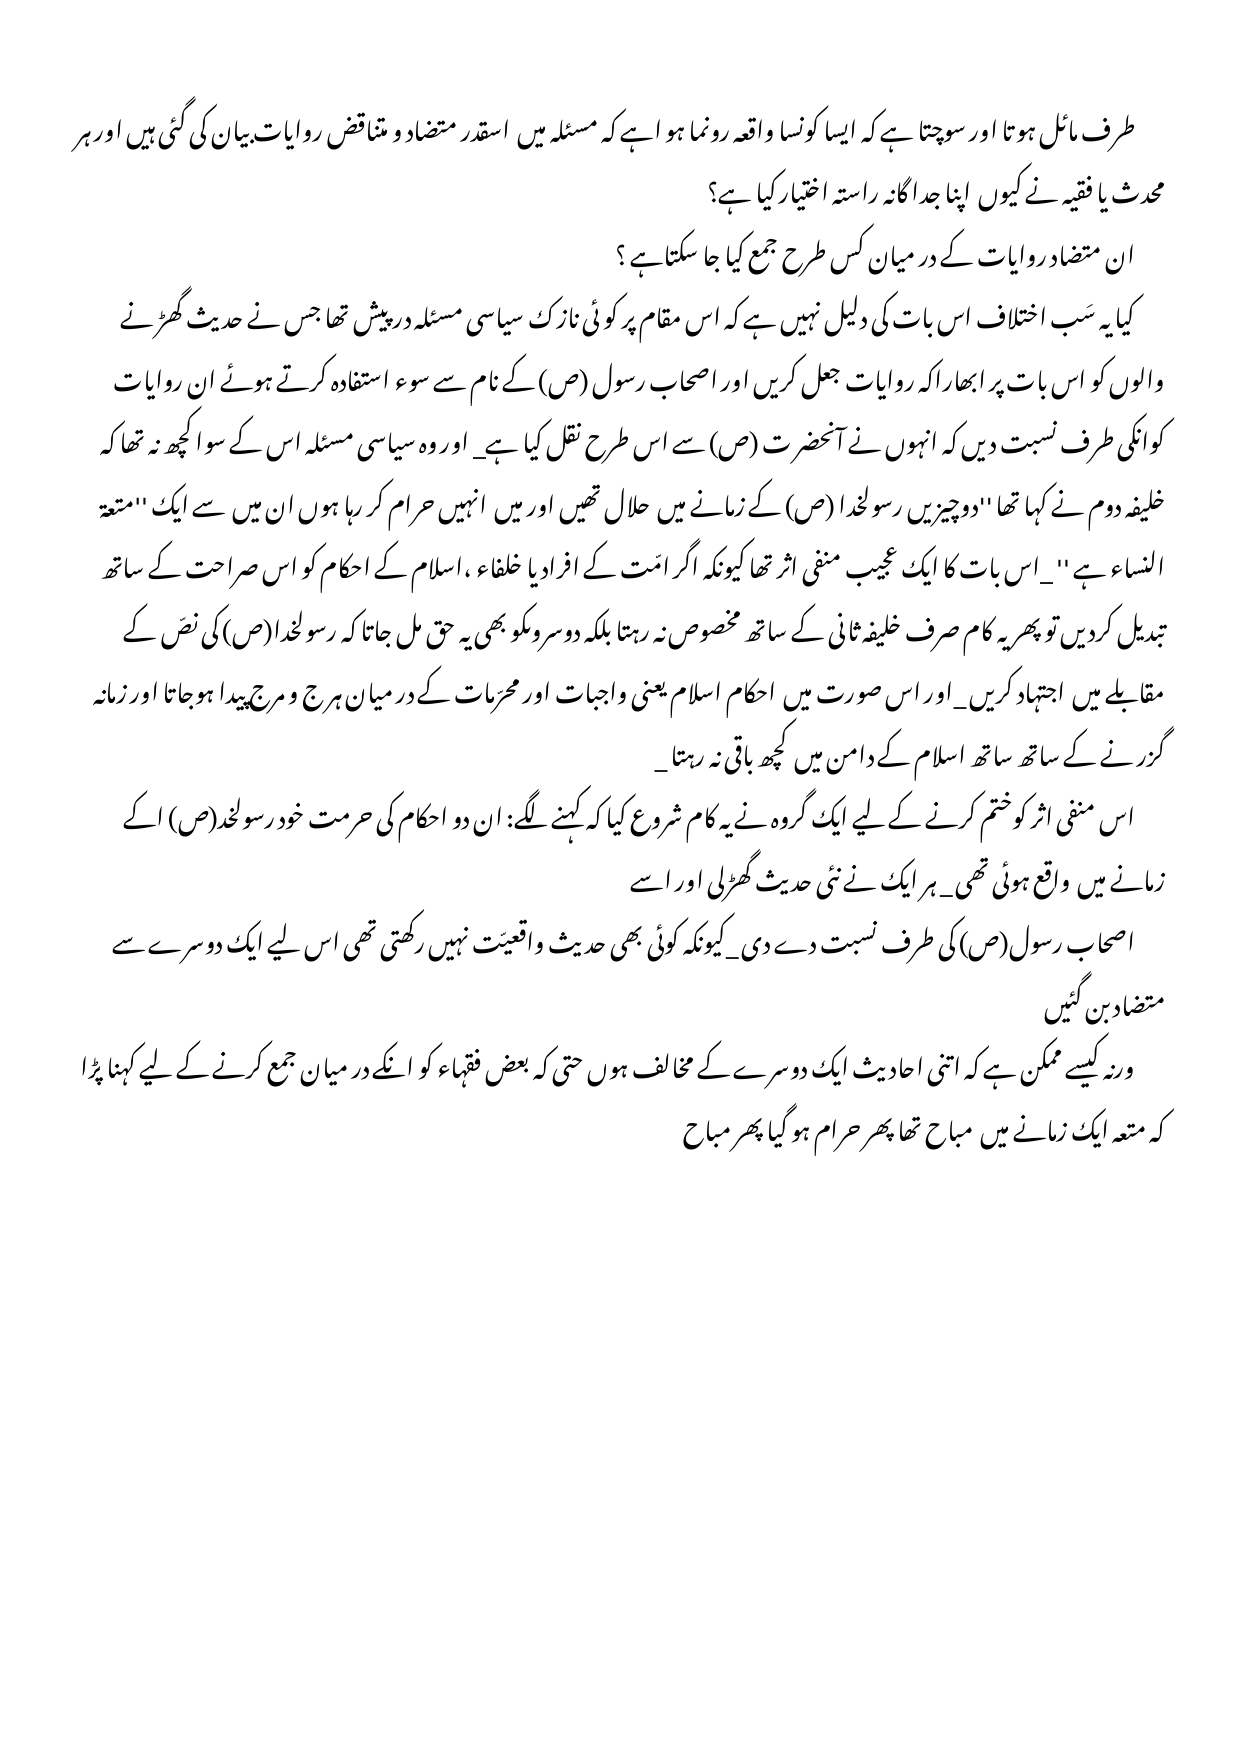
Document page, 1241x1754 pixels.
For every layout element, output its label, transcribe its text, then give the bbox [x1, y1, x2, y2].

text اصحاب رسول(ص) کی طرف نسبت دے دی _کیونکہ کوئی بھی حدیث واقعيّت نہیں رکھتی تھی اس لیے ایک دوسرے سے متضاد بن گئیں [75, 906, 1165, 1031]
text کیا یہ سَب اختلاف اس بات کی دلیل نہیں ہے کہ اس مقام پر کو ئی نازک سیاسی مسئلہ درپیش تھا جس نے حدیث گھڑ نے والوں کو اس بات پر ابھاراکہ روایات جعل کریں اور اصحاب رسول (ص) کے نام سے سوء استفادہ کرتے ہوئے ان روایات کوانکی طرف نسبت دیں کہ انہوں نے آنحضر ت (ص) سے اس طرح نقل کیا ہے_ اور وہ سیاسی مسئلہ اس کے سوا کچھ نہ تھا کہ خلیفہ دوم نے کہا تھا ''دوچیزیں رسولخدا (ص) کے زمانے میں حلال تھیں اور میں انہیں حرام کر رہا ہوں ان میں سے ایک ''متعة النساء ہے '' _اس بات کا ایک عجیب منفی اثر تھا کیونکہ اگر امّت کے افراد یا خلفاء ،اسلام کے احکام کو اس صراحت کے ساتھ تبدیل کردیں تو پھر یہ کام صرف خلیفہ ثانی کے ساتھ مخصوص نہ رہتا بلکہ دوسروںکو بھی یہ حق مل جاتا کہ رسولخدا(ص) کی نصّ کے مقابلے میں اجتہاد کریں _اور اس صورت میں احکام اسلام یعنی واجبات اور محرّمات کے در میان ہر ج و مرج پیدا ہوجاتا اور زمانہ گزر نے کے ساتھ ساتھ اسلام کے دامن میں کچھ باقی نہ رہتا _ [75, 281, 1165, 781]
text اس منفی اثر کوختم کرنے کے لیے ایک گروہ نے یہ کام شروع کیا کہ کہنے لگے: ان دو احکام کی حرمت خود رسولخد(ص) اکے زمانے میں واقع ہوئی تھی _ ہر ایک نے نئی حدیث گھڑلی اور اسے [75, 781, 1165, 906]
text ورنہ کیسے ممکن ہے کہ اتنی احاد یث ایک دوسرے کے مخالف ہوں حتی کہ بعض فقہاء کو انکے در میان جمع کرنے کے لیے کہنا پڑا کہ متعہ ایک زمانے میں مباح تھا پھر حرام ہو گیا پھر مباح [75, 1031, 1165, 1156]
text ان متضاد روایات کے در میان کس طرح جمع کیا جا سکتاہے ؟ [75, 219, 1165, 281]
text طرف مائل ہو تا اور سوچتا ہے کہ ایسا کونسا واقعہ رونما ہو اہے کہ مسئلہ میں اسقدر متضاد و متناقض روایات بیان کی گئی ہیں اور ہر محدث یا فقیہ نے کیوں اپنا جدا گانہ راستہ اختیار کیا ہے؟ [75, 94, 1165, 219]
